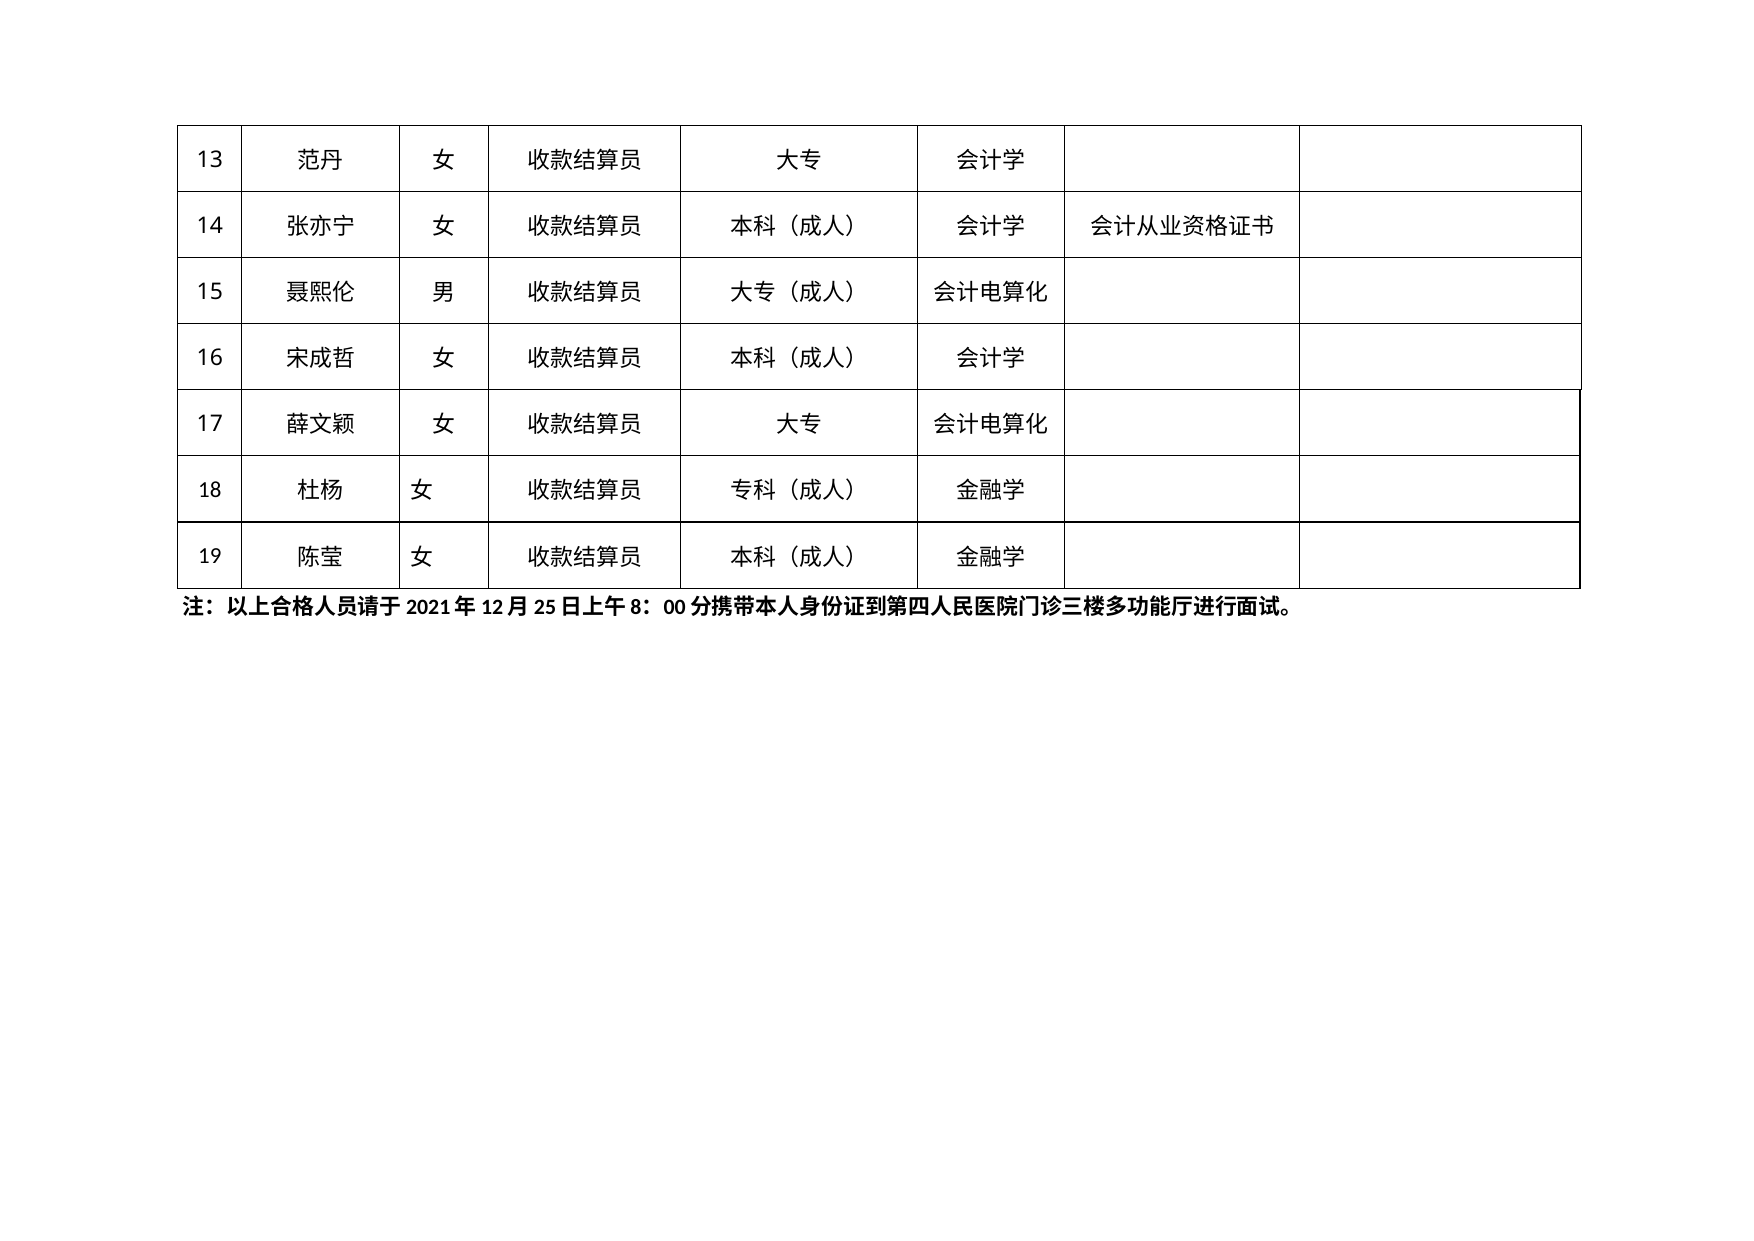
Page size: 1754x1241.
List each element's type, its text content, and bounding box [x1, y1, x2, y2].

table_cell [1065, 126, 1299, 191]
table_cell 收款结算员 [489, 126, 680, 191]
table_cell 收款结算员 [489, 192, 680, 257]
table_cell [1065, 456, 1299, 521]
table_cell [1300, 258, 1581, 323]
table_cell 会计学 [918, 126, 1064, 191]
table_cell 大专（成人） [681, 258, 917, 323]
table_cell 收款结算员 [489, 324, 680, 389]
table_cell 女 [400, 523, 488, 587]
table_cell 女 [400, 126, 488, 191]
table_cell [1300, 192, 1581, 257]
table_cell 会计电算化 [918, 258, 1064, 323]
table_cell 18 [178, 456, 241, 521]
table_cell 陈莹 [242, 523, 399, 587]
table_cell 本科（成人） [681, 523, 917, 587]
table_cell 大专 [681, 390, 917, 455]
table_cell 17 [178, 390, 241, 455]
table_cell 女 [400, 192, 488, 257]
table_cell 大专 [681, 126, 917, 191]
table_cell 聂熙伦 [242, 258, 399, 323]
table_cell [1065, 523, 1299, 587]
table_cell 杜杨 [242, 456, 399, 521]
table_cell 收款结算员 [489, 258, 680, 323]
table_cell 本科（成人） [681, 324, 917, 389]
table_cell 女 [400, 324, 488, 389]
text 注：以上合格人员请于2021年12月25日上午8：00分携带本人身份证到第四人民医院门诊三楼多功能厅进行面试。 [118, 588, 1580, 621]
table_cell 19 [178, 523, 241, 587]
table_cell 会计从业资格证书 [1065, 192, 1299, 257]
table_cell 张亦宁 [242, 192, 399, 257]
table_cell [1300, 456, 1579, 521]
table_cell 收款结算员 [489, 523, 680, 587]
table_cell 15 [178, 258, 241, 323]
table_cell 13 [178, 126, 241, 191]
table_cell [1065, 390, 1299, 455]
table_cell [1065, 258, 1299, 323]
table_cell 女 [400, 390, 488, 455]
table_cell 薛文颖 [242, 390, 399, 455]
table_cell [1300, 324, 1581, 389]
table_cell 范丹 [242, 126, 399, 191]
table_cell [1300, 126, 1581, 191]
table_cell 会计学 [918, 324, 1064, 389]
table_cell 收款结算员 [489, 390, 680, 455]
table_cell [1065, 324, 1299, 389]
table_cell 男 [400, 258, 488, 323]
table_cell 本科（成人） [681, 192, 917, 257]
table_cell 会计电算化 [918, 390, 1064, 455]
table_cell [1300, 390, 1579, 455]
table_cell 专科（成人） [681, 456, 917, 521]
table_cell 会计学 [918, 192, 1064, 257]
table_cell 女 [400, 456, 488, 521]
table_cell 16 [178, 324, 241, 389]
table_cell 金融学 [918, 456, 1064, 521]
table_cell 14 [178, 192, 241, 257]
table_cell 收款结算员 [489, 456, 680, 521]
table_cell [1300, 523, 1579, 587]
table_cell 金融学 [918, 523, 1064, 587]
table_cell 宋成哲 [242, 324, 399, 389]
